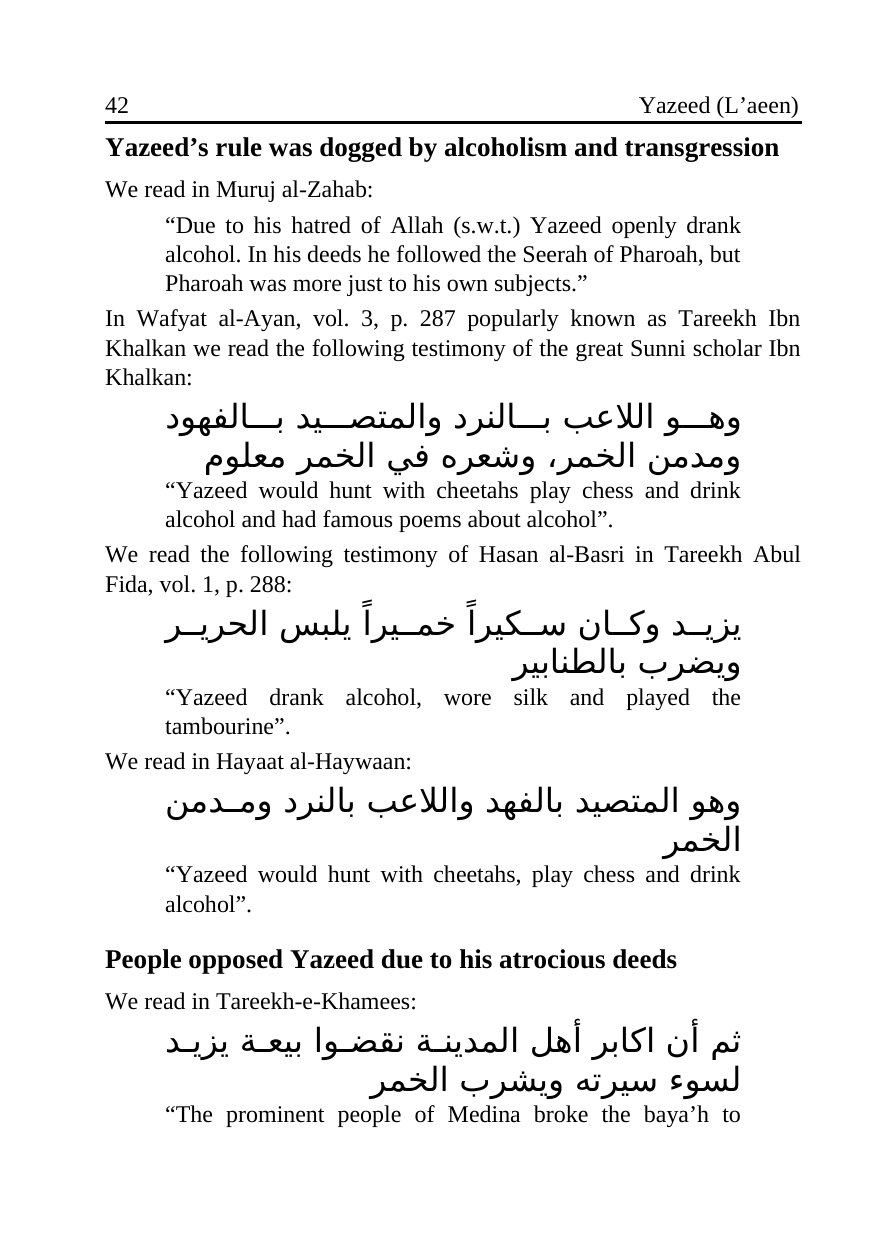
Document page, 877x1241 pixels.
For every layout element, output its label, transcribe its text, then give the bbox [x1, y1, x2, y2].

text We read in Muruj al-Zahab: [105, 174, 802, 203]
text يزيد وكان سكيراً خميراً يلبس الحرير ويضرب بالطنابير [165, 604, 742, 682]
text “Due to his hatred of Allah (s.w.t.) Yazeed openly drank alcohol. In his deeds he followed the Seerah of Pharoah, but Pharoah was more just to his own subjects.” [165, 210, 742, 297]
subtitle People opposed Yazeed due to his atrocious deeds [105, 943, 802, 974]
text “Yazeed would hunt with cheetahs play chess and drink alcohol and had famous poems about alcohol”. [165, 475, 742, 533]
text In Wafyat al-Ayan, vol. 3, p. 287 popularly known as Tareekh Ibn Khalkan we read the following testimony of the great Sunni scholar Ibn Khalkan: [105, 303, 802, 391]
text We read in Tareekh-e-Khamees: [105, 986, 802, 1016]
text ثم أن اكابر أهل المدينة نقضوا بيعة يزيد لسوء سيرته ويشرب الخمر [165, 1022, 742, 1099]
subtitle Yazeed’s rule was dogged by alcoholism and transgression [105, 131, 802, 162]
text وهو المتصيد بالفهد واللاعب بالنرد ومدمن الخمر [165, 782, 742, 859]
text We read the following testimony of Hasan al-Basri in Tareekh Abul Fida, vol. 1, p. 288: [105, 539, 802, 598]
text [165, 1099, 742, 1129]
text We read in Hayaat al-Haywaan: [105, 746, 802, 776]
text وهو اللاعب بالنرد والمتصيد بالفهود ومدمن الخمر، وشعره في الخمر معلوم [165, 397, 742, 475]
text “Yazeed drank alcohol, wore silk and played the tambourine”. [165, 682, 742, 740]
text “Yazeed would hunt with cheetahs, play chess and drink alcohol”. [165, 859, 742, 918]
